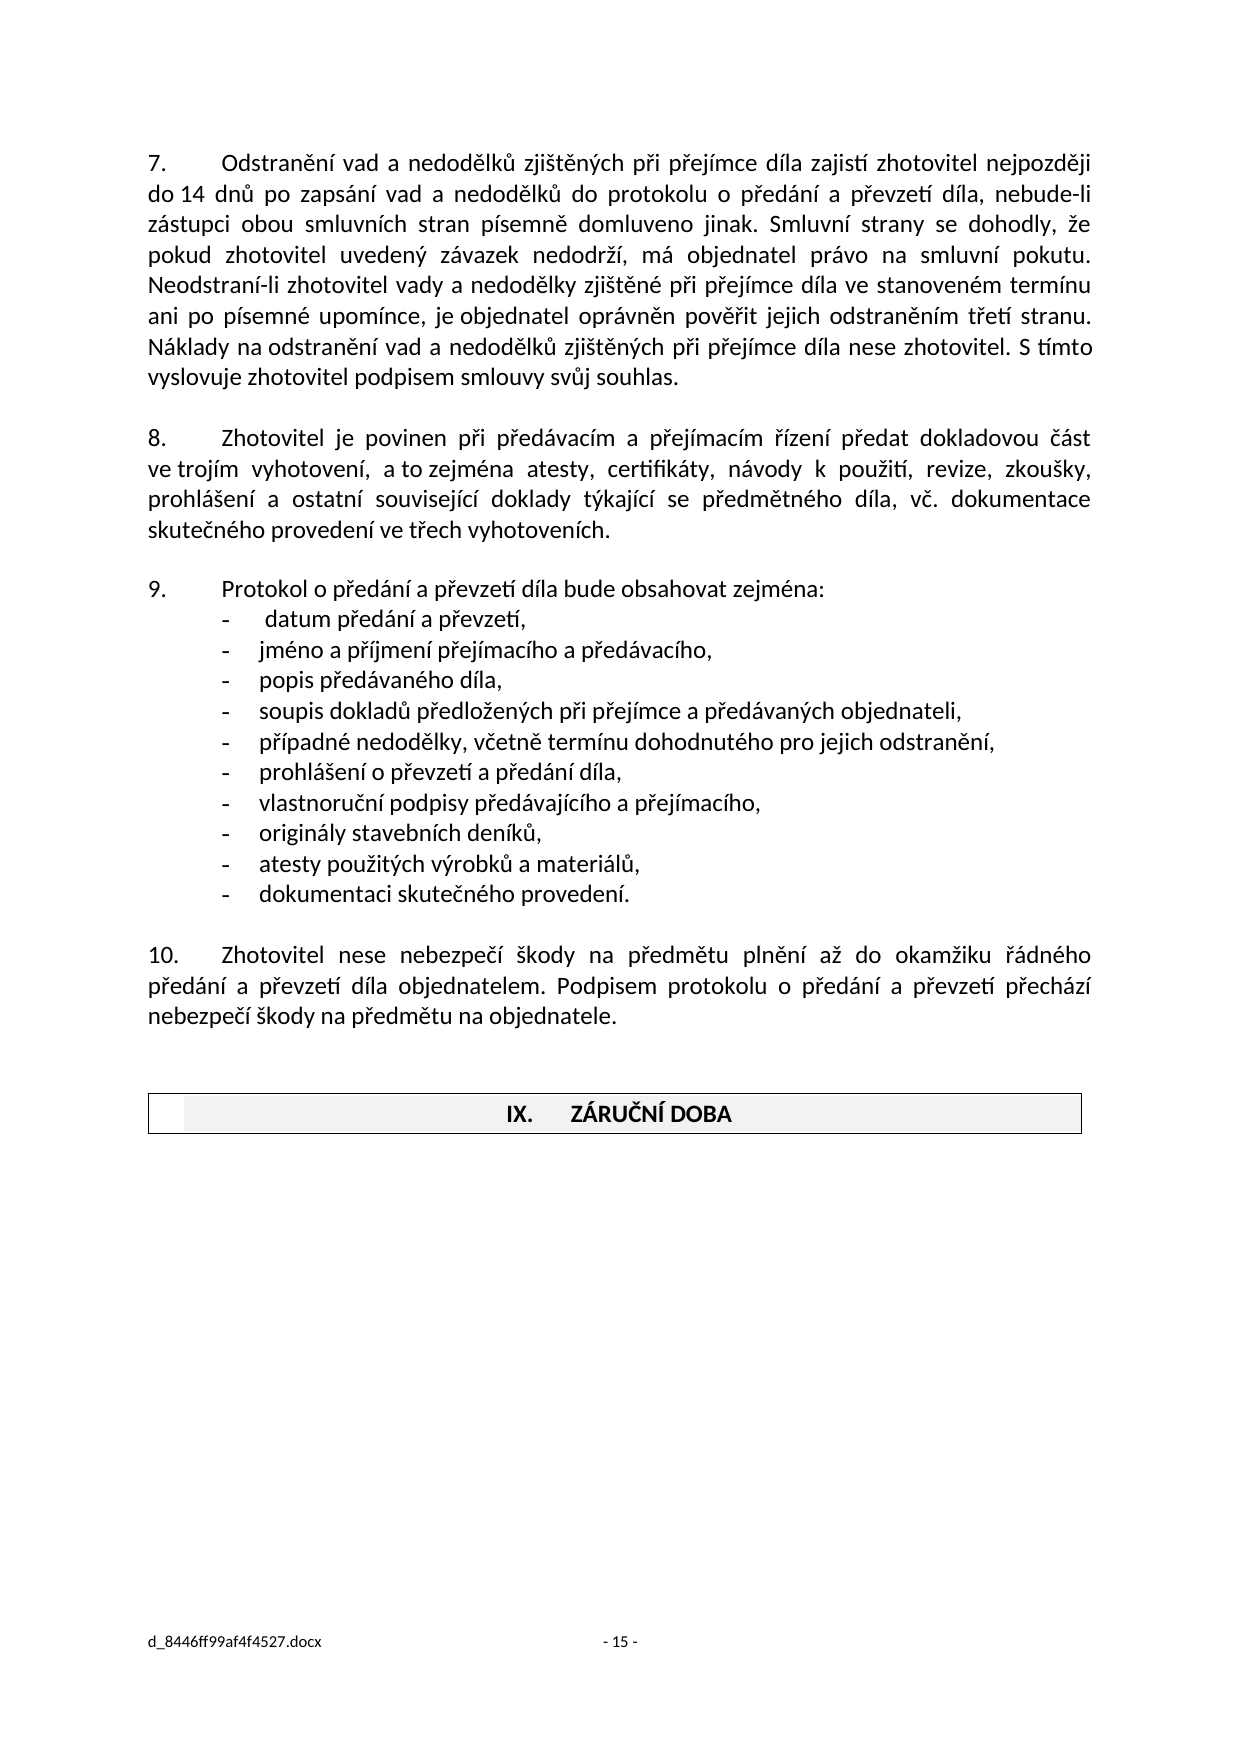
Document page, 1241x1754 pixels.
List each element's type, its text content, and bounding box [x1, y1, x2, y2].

subtitle Zhotovitel je povinen při předávacím a přejímacím řízení předat dokladovou část ve trojím vyhotovení, a to zejména atesty, certifikáty, návody k použití, revize, zkoušky, prohlášení a ostatní související doklady týkající se předmětného díla, vč. dokumentace skutečného provedení ve třech vyhotoveních. [148, 422, 1093, 544]
list popis předávaného díla, [221, 665, 1093, 695]
text Záruční doba [184, 1096, 1081, 1131]
list případné nedodělky, včetně termínu dohodnutého pro jejich odstranění, [221, 726, 1093, 756]
list vlastnoruční podpisy předávajícího a přejímacího, [221, 787, 1093, 817]
list soupis dokladů předložených při přejímce a předávaných objednateli, [221, 695, 1093, 726]
subtitle Protokol o předání a převzetí díla bude obsahovat zejména: [148, 573, 1093, 604]
subtitle Odstranění vad a nedodělků zjištěných při přejímce díla zajistí zhotovitel nejpozději do 14 dnů po zapsání vad a nedodělků do protokolu o předání a převzetí díla, nebude-li zástupci obou smluvních stran písemně domluveno jinak. Smluvní strany se dohodly, že pokud zhotovitel uvedený závazek nedodrží, má objednatel právo na smluvní pokutu. Neodstraní-li zhotovitel vady a nedodělky zjištěné při přejímce díla ve stanoveném termínu ani po písemné upomínce, je objednatel oprávněn pověřit jejich odstraněním třetí stranu. Náklady na odstranění vad a nedodělků zjištěných při přejímce díla nese zhotovitel. S tímto vyslovuje zhotovitel podpisem smlouvy svůj souhlas. [148, 148, 1093, 392]
subtitle Zhotovitel nese nebezpečí škody na předmětu plnění až do okamžiku řádného předání a převzetí díla objednatelem. Podpisem protokolu o předání a převzetí přechází nebezpečí škody na předmětu na objednatele. [148, 939, 1093, 1031]
list datum předání a převzetí, [221, 604, 1093, 634]
list jméno a příjmení přejímacího a předávacího, [221, 634, 1093, 665]
list dokumentaci skutečného provedení. [221, 878, 1093, 909]
list atesty použitých výrobků a materiálů, [221, 848, 1093, 878]
list prohlášení o převzetí a předání díla, [221, 756, 1093, 787]
list originály stavebních deníků, [221, 817, 1093, 848]
